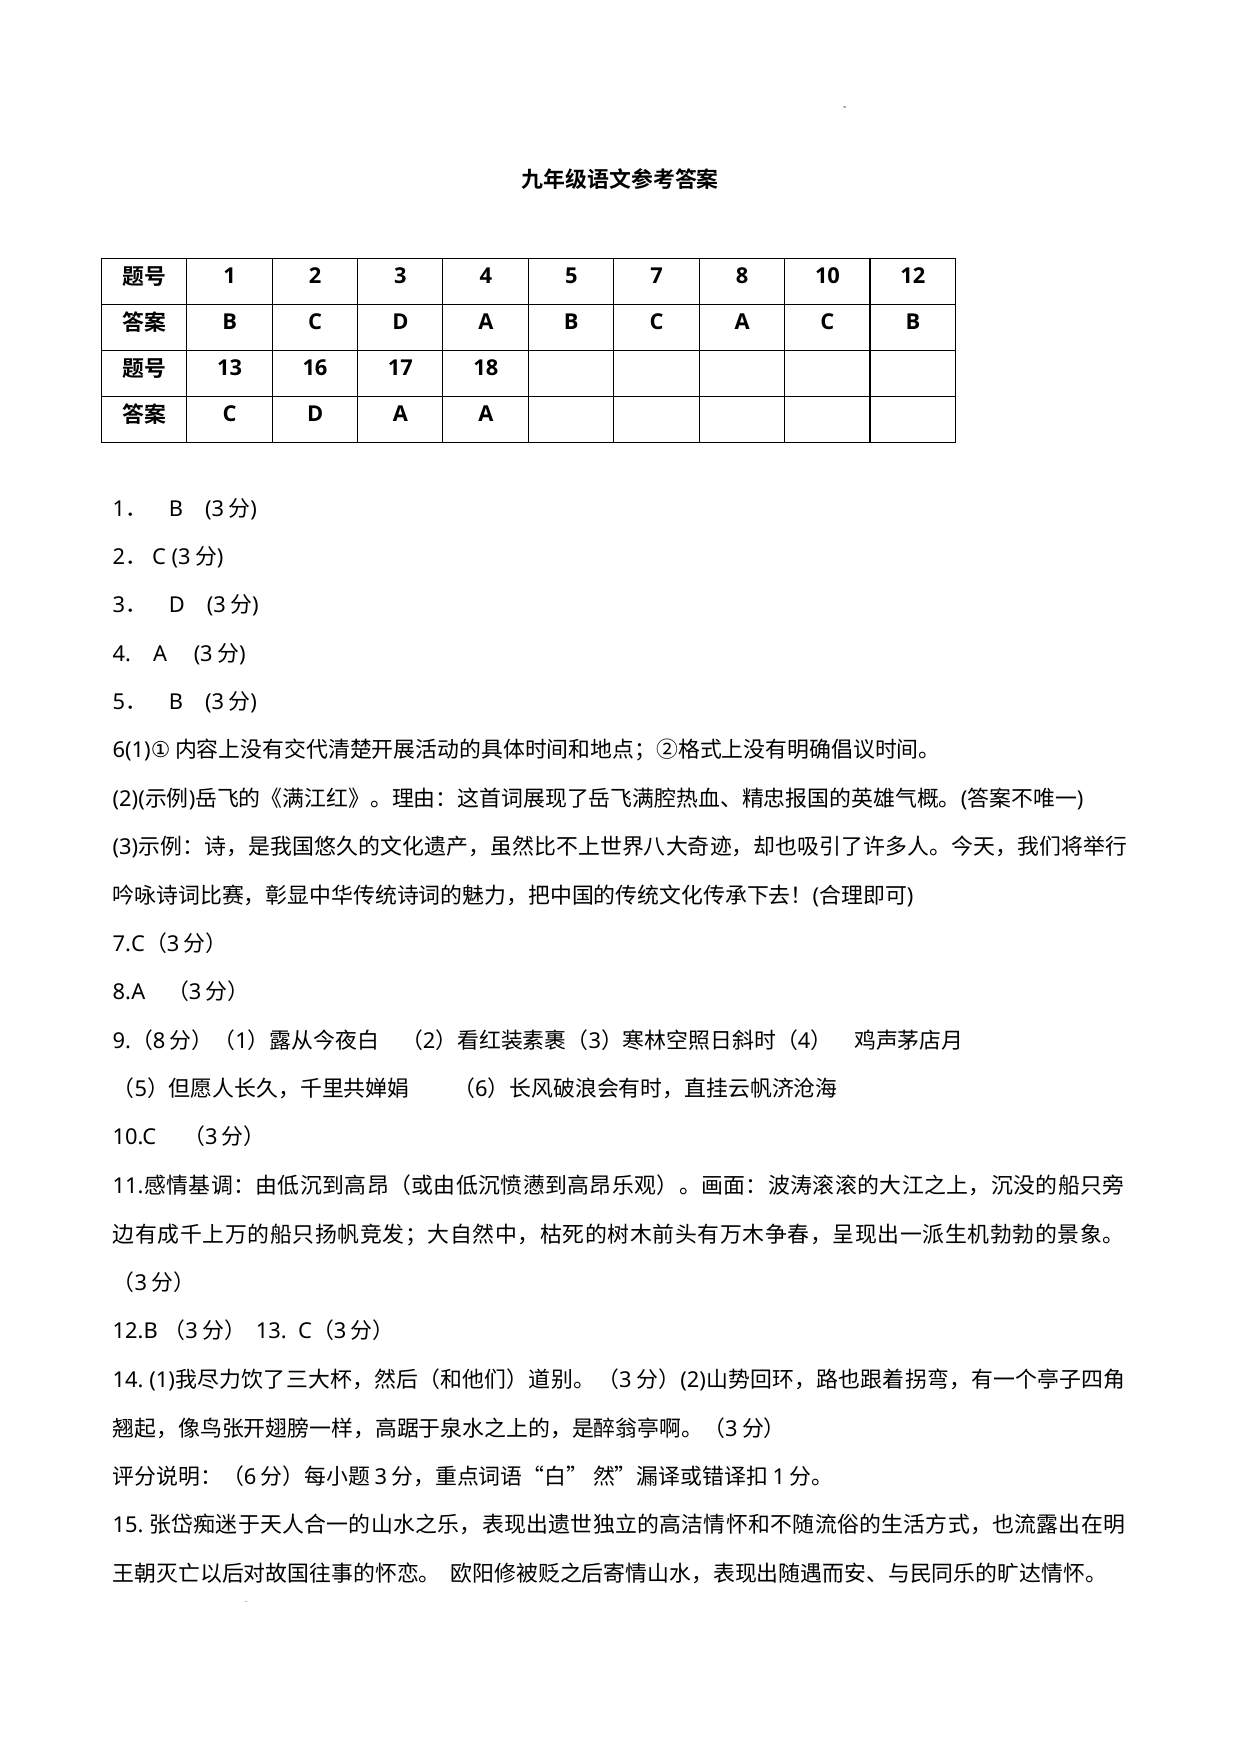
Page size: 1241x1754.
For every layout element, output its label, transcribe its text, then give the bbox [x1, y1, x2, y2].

table_cell B [529, 305, 613, 350]
text (3)示例：诗，是我国悠久的文化遗产，虽然比不上世界八大奇迹，却也吸引了许多人。今天，我们将举行吟咏诗词比赛，彰显中华传统诗词的魅力，把中国的传统文化传承下去！(合理即可) [112, 829, 1128, 910]
table_cell A [700, 305, 784, 350]
table_cell 17 [358, 351, 442, 396]
table_header 5 [529, 259, 613, 304]
table_cell 16 [273, 351, 357, 396]
text 8.A （3分） [112, 974, 1128, 1007]
table_header 3 [358, 259, 442, 304]
table_cell C [785, 305, 869, 350]
text 评分说明：（6分）每小题3分，重点词语“白” 然”漏译或错译扣1分。 [112, 1459, 1128, 1491]
list 张岱痴迷于天人合一的山水之乐，表现出遗世独立的高洁情怀和不随流俗的生活方式，也流露出在明王朝灭亡以后对故国往事的怀恋。 欧阳修被贬之后寄情山水，表现出随遇而安、与民同乐的旷达情怀。 [112, 1507, 1128, 1588]
text 14. (1)我尽力饮了三大杯，然后（和他们）道别。（3分）(2)山势回环，路也跟着拐弯，有一个亭子四角翘起，像鸟张开翅膀一样，高踞于泉水之上的，是醉翁亭啊。（3分） [112, 1362, 1128, 1443]
text 10.C （3分） [112, 1119, 1128, 1152]
table_cell B [871, 305, 955, 350]
table_cell 题号 [102, 351, 186, 396]
table_cell [700, 351, 784, 396]
table_cell 答案 [102, 305, 186, 350]
table_header 1 [187, 259, 272, 304]
list 7.C（3分） [112, 926, 1128, 958]
table_cell [700, 397, 784, 442]
text 11.感情基调：由低沉到高昂（或由低沉愤懑到高昂乐观）。画面：波涛滚滚的大江之上，沉没的船只旁边有成千上万的船只扬帆竞发；大自然中，枯死的树木前头有万木争春，呈现出一派生机勃勃的景象。（3分） [112, 1167, 1128, 1297]
table_header 12 [871, 259, 955, 304]
table_cell [871, 397, 955, 442]
text (2)(示例)岳飞的《满江红》。理由：这首词展现了岳飞满腔热血、精忠报国的英雄气概。(答案不唯一) [112, 780, 1128, 813]
text 1． B (3分) [112, 490, 1128, 523]
table_header 4 [443, 259, 528, 304]
table_cell [871, 351, 955, 396]
table_cell C [187, 397, 272, 442]
table_header 题号 [102, 259, 186, 304]
table_cell 18 [443, 351, 528, 396]
table_header 2 [273, 259, 357, 304]
table_header 7 [614, 259, 699, 304]
text 9.（8分）（1）露从今夜白 （2）看红装素裹（3）寒林空照日斜时（4） 鸡声茅店月 [112, 1022, 1128, 1055]
text （5）但愿人长久，千里共婵娟 （6）长风破浪会有时，直挂云帆济沧海 [112, 1071, 1128, 1103]
text 6(1)①内容上没有交代清楚开展活动的具体时间和地点；②格式上没有明确倡议时间。 [112, 732, 1128, 764]
text 12.B （3分） 13. C（3分） [112, 1313, 1128, 1346]
table_cell A [443, 397, 528, 442]
table_cell A [443, 305, 528, 350]
table_cell D [273, 397, 357, 442]
table_cell 13 [187, 351, 272, 396]
table_cell C [273, 305, 357, 350]
text 九年级语文参考答案 [112, 162, 1128, 194]
table_cell A [358, 397, 442, 442]
table_cell [785, 351, 869, 396]
text 4. A (3分) [112, 635, 1128, 668]
table_cell C [614, 305, 699, 350]
table_cell [529, 397, 613, 442]
table_cell [785, 397, 869, 442]
table_cell [614, 397, 699, 442]
table_cell D [358, 305, 442, 350]
table_cell B [187, 305, 272, 350]
text 3． D (3分) [112, 587, 1128, 619]
table_header 8 [700, 259, 784, 304]
text 2． C (3分) [112, 539, 1128, 571]
table_cell [529, 351, 613, 396]
table_cell [614, 351, 699, 396]
table_header 10 [785, 259, 869, 304]
text 5． B (3分) [112, 684, 1128, 716]
table_cell 答案 [102, 397, 186, 442]
